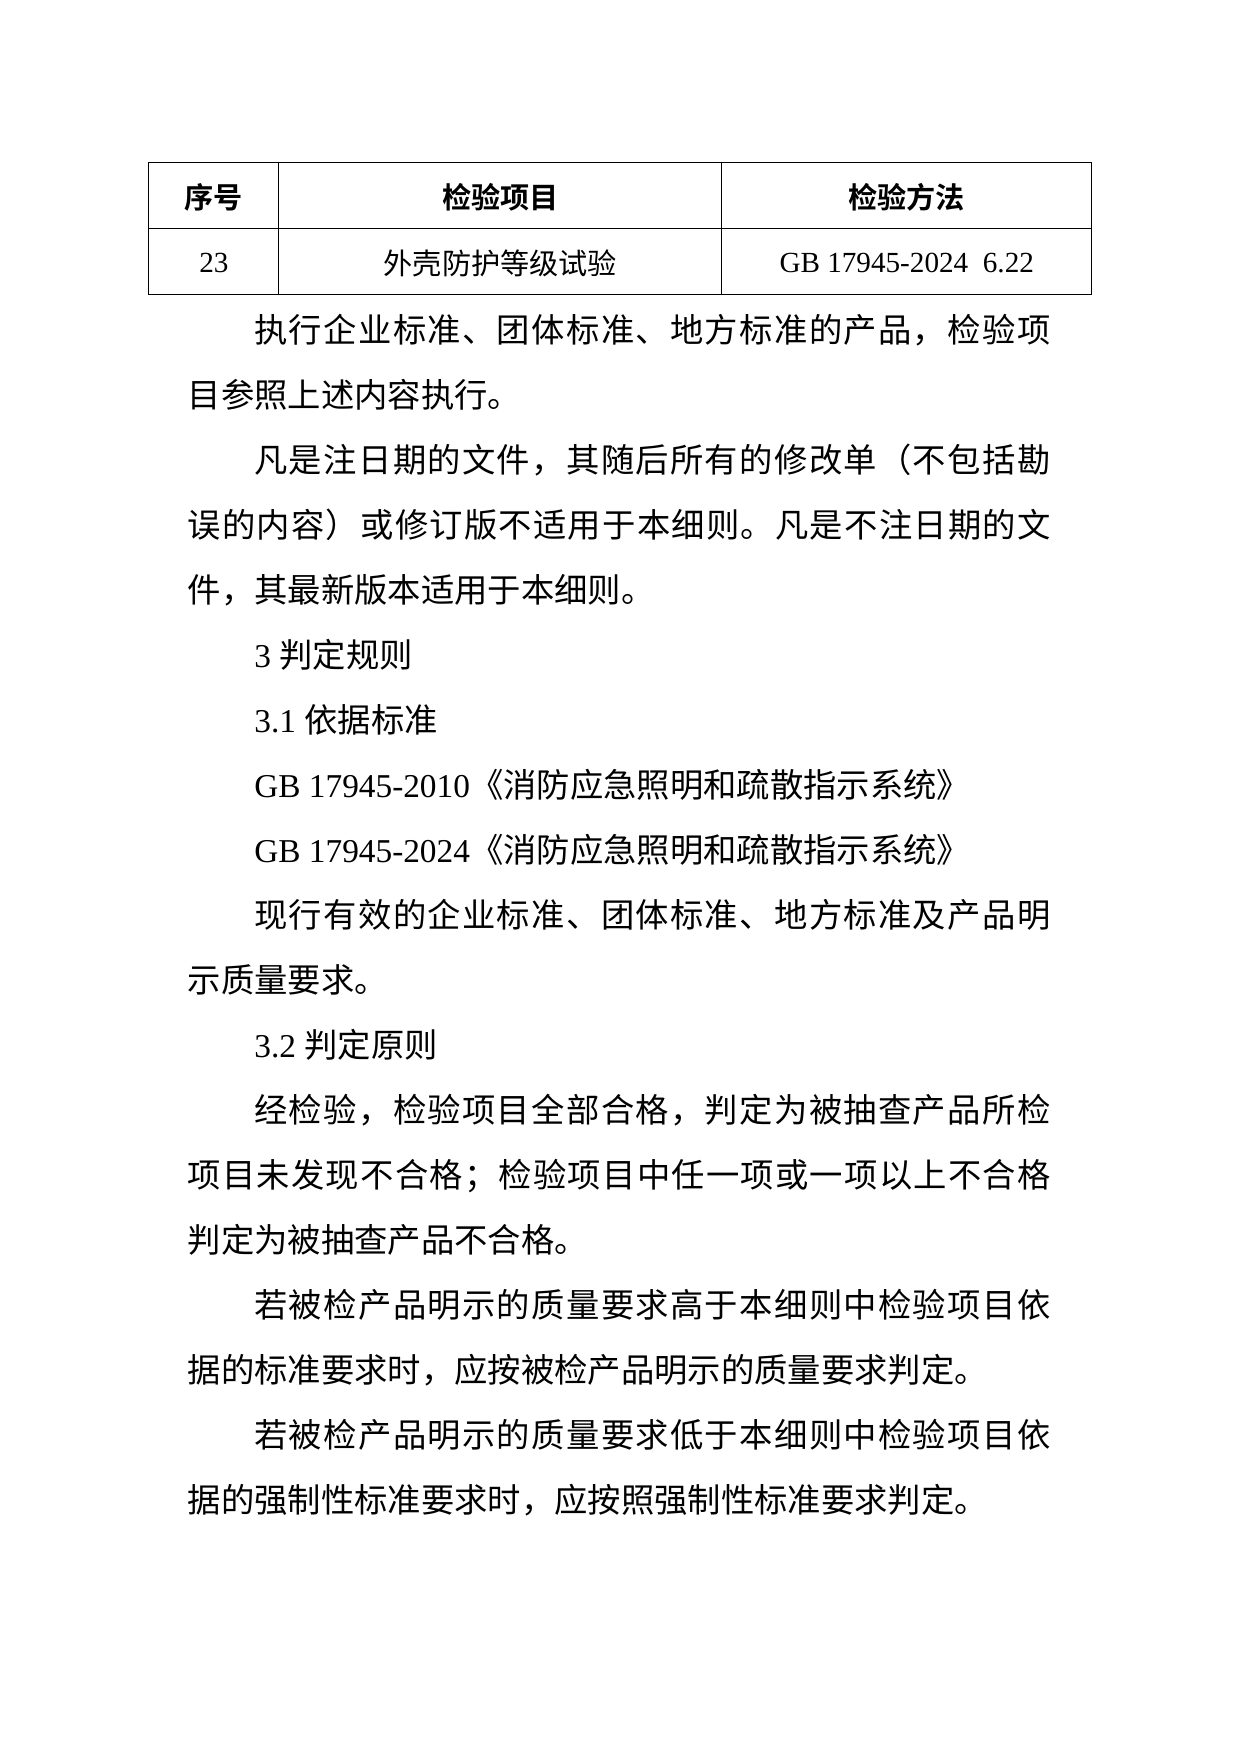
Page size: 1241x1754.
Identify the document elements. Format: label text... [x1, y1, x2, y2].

text 凡是注日期的文件，其随后所有的修改单（不包括勘误的内容）或修订版不适用于本细则。凡是不注日期的文件，其最新版本适用于本细则。 [187, 425, 1053, 620]
table_cell 23 [149, 229, 278, 294]
table_cell GB 17945-2024 6.22 [722, 229, 1091, 294]
text 执行企业标准、团体标准、地方标准的产品，检验项目参照上述内容执行。 [187, 295, 1053, 425]
table_cell 外壳防护等级试验 [279, 229, 721, 294]
table_header 检验方法 [722, 163, 1091, 228]
text 3.1 依据标准 [187, 685, 1053, 750]
text 现行有效的企业标准、团体标准、地方标准及产品明示质量要求。 [187, 880, 1053, 1010]
table_header 序号 [149, 163, 278, 228]
text GB 17945-2010《消防应急照明和疏散指示系统》 [187, 750, 1053, 815]
text GB 17945-2024《消防应急照明和疏散指示系统》 [187, 815, 1053, 880]
table_header 检验项目 [279, 163, 721, 228]
text 3.2 判定原则 [187, 1010, 1053, 1075]
text 3 判定规则 [187, 620, 1053, 685]
text 若被检产品明示的质量要求高于本细则中检验项目依据的标准要求时，应按被检产品明示的质量要求判定。 [187, 1270, 1053, 1400]
text 若被检产品明示的质量要求低于本细则中检验项目依据的强制性标准要求时，应按照强制性标准要求判定。 [187, 1400, 1053, 1530]
text 经检验，检验项目全部合格，判定为被抽查产品所检项目未发现不合格；检验项目中任一项或一项以上不合格，判定为被抽查产品不合格。 [187, 1075, 1053, 1270]
